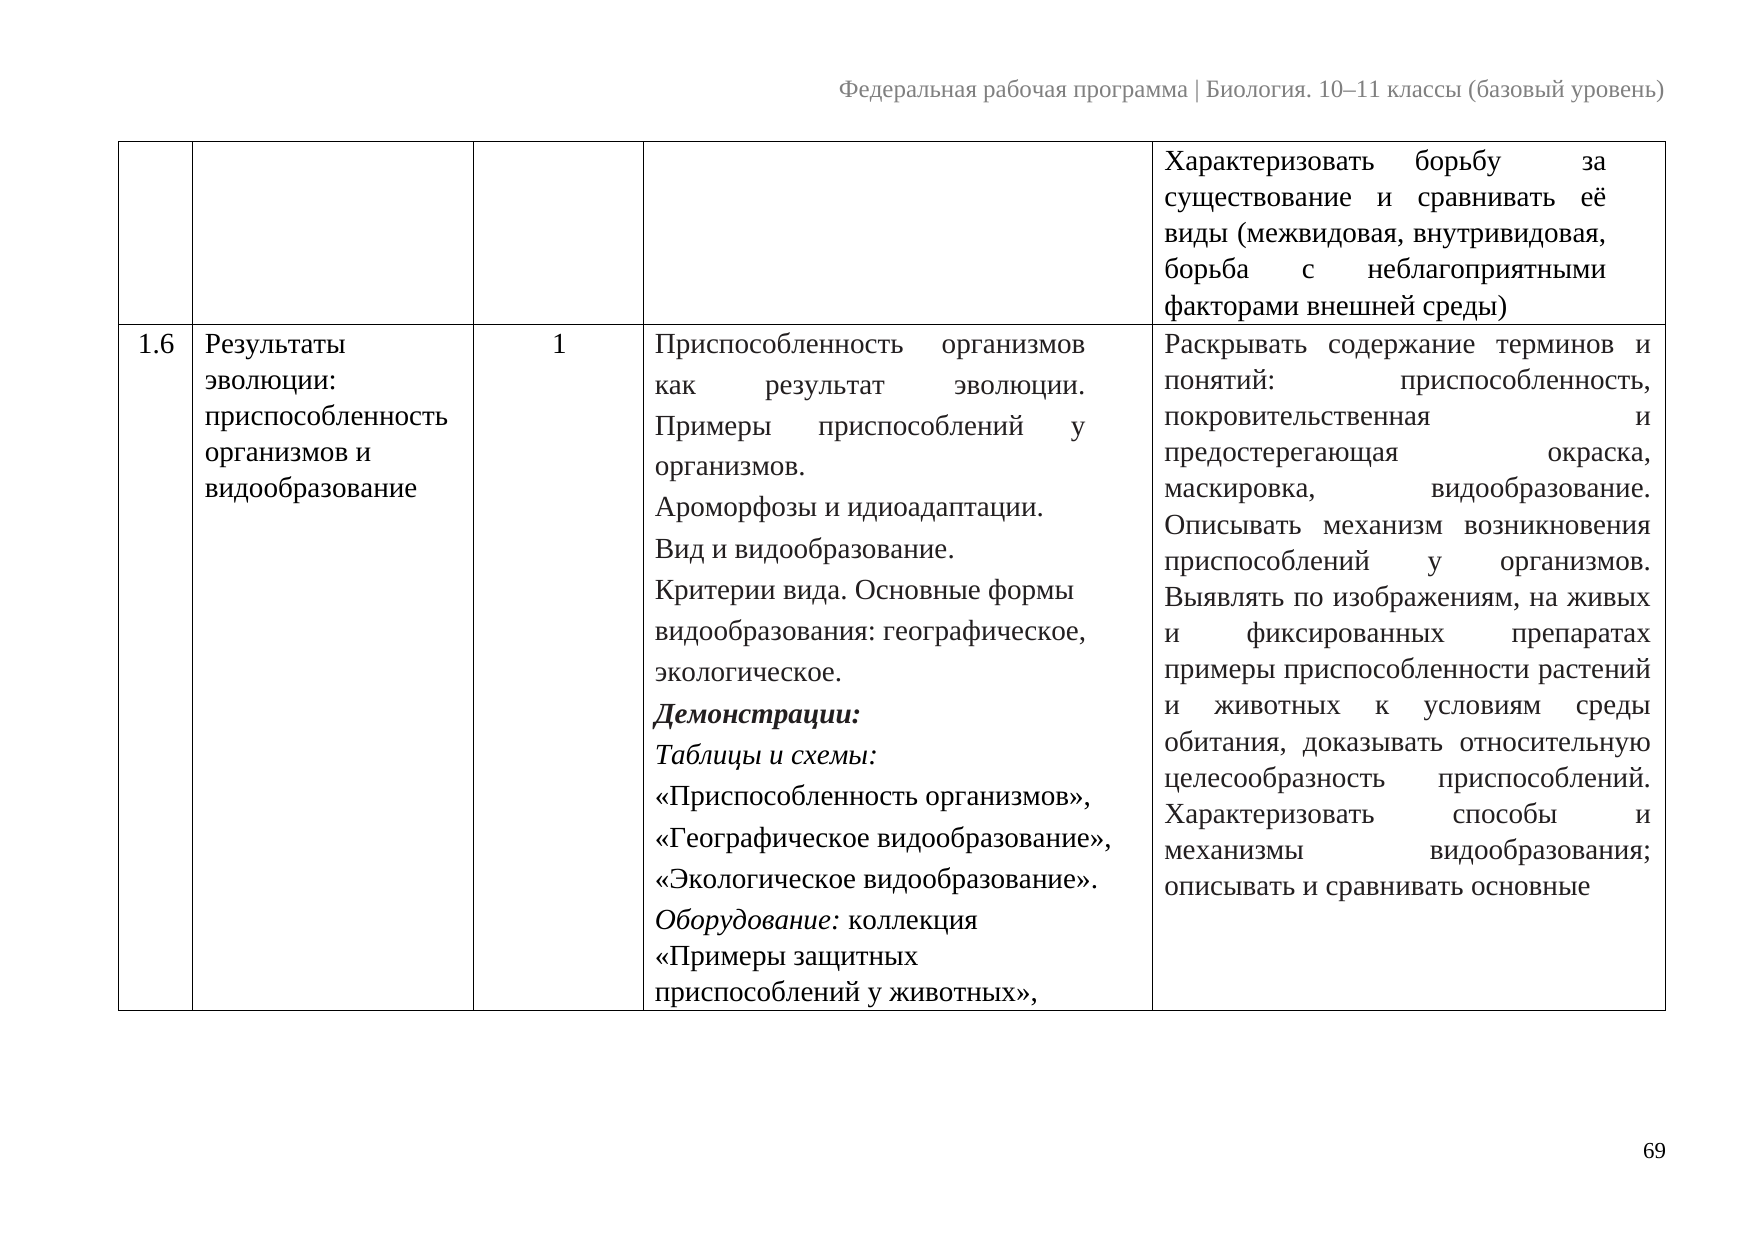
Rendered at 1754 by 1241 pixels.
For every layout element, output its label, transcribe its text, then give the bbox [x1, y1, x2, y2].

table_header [644, 142, 1152, 324]
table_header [1153, 142, 1665, 324]
table_header [119, 142, 192, 324]
table_header [474, 142, 643, 324]
table_cell Раскрывать содержание терминов и понятий: приспособленность, покровительственная и предостерегающая окраска, маскировка, видообразование. Описывать механизм возникновения приспособлений у организмов. Выявлять по изображениям, на живых и фиксированных препаратах примеры приспособленности растений и животных к условиям среды обитания, доказывать относительную целесообразность приспособлений. Характеризовать способы и механизмы видообразования; описывать и сравнивать основные [1153, 325, 1665, 1010]
table_header [193, 142, 473, 324]
table_cell 1.6 [119, 325, 192, 1010]
table_cell Приспособленность организмов как результат эволюции. Примеры приспособлений у организмов. Ароморфозы и идиоадаптации. Вид и видообразование. Критерии вида. Основные формы видообразования: географическое, экологическое. Демонстрации: Таблицы и схемы: «Приспособленность организмов», «Географическое видообразование», «Экологическое видообразование». Оборудование: коллекция «Примеры защитных приспособлений у животных», [644, 325, 1152, 1010]
table_cell 1 [474, 325, 643, 1010]
table_cell Результаты эволюции: приспособленность организмов и видообразование [193, 325, 473, 1010]
